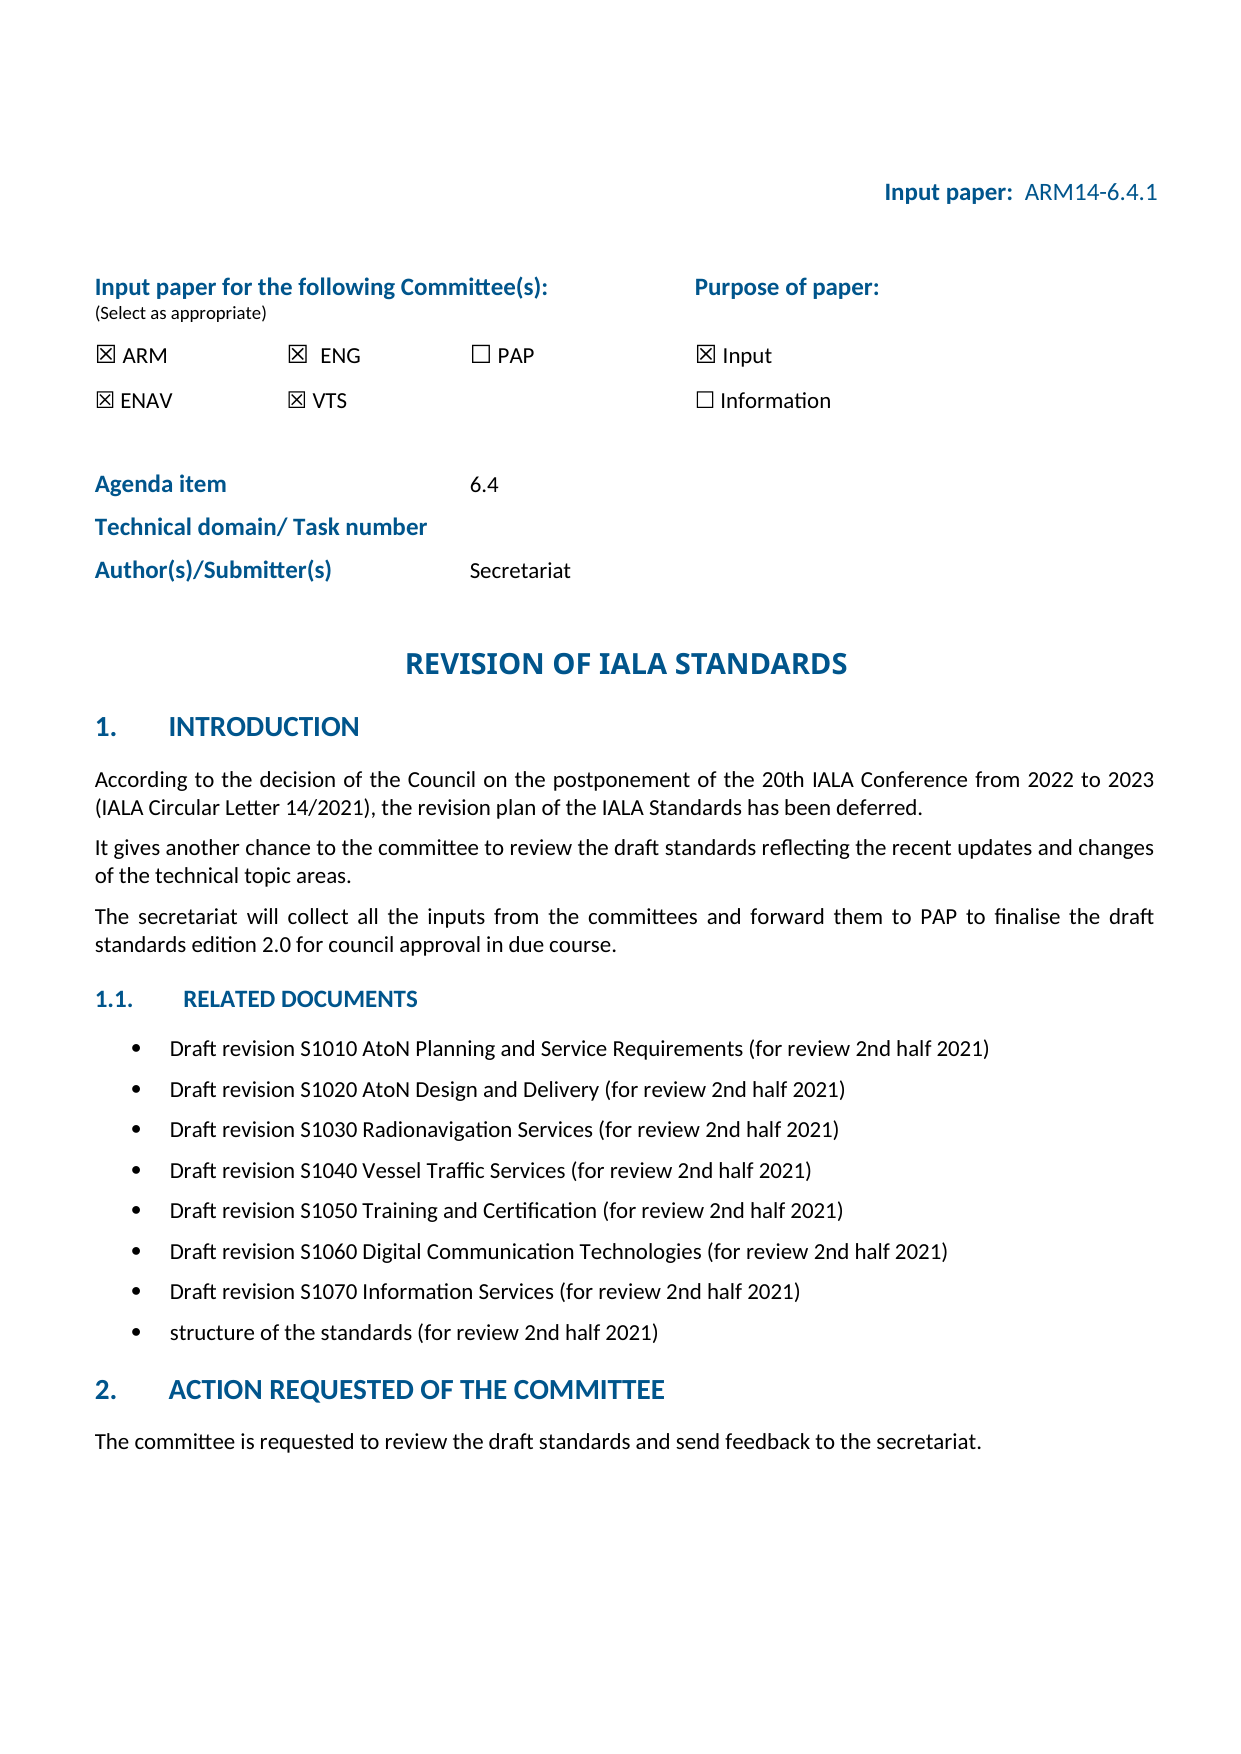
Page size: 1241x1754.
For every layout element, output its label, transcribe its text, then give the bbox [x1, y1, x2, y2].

text ENAV VTS Information [94, 383, 1157, 415]
subtitle Action requested of the Committee [94, 1371, 1157, 1407]
text Author(s)/Submitter(s) Secretariat [94, 554, 1157, 584]
list Draft revision S1010 AtoN Planning and Service Requirements (for review 2nd half 2021) [132, 1034, 1157, 1062]
text According to the decision of the Council on the postponement of the 20th IALA Conference from 2022 to 2023 (IALA Circular Letter 14/2021), the revision plan of the IALA Standards has been deferred. [94, 765, 1157, 821]
list Draft revision S1030 Radionavigation Services (for review 2nd half 2021) [132, 1115, 1157, 1143]
list structure of the standards (for review 2nd half 2021) [132, 1318, 1157, 1346]
text Technical domain/ Task number [94, 511, 1157, 541]
list Draft revision S1050 Training and Certification (for review 2nd half 2021) [132, 1196, 1157, 1224]
text The committee is requested to review the draft standards and send feedback to the secretariat. [94, 1427, 1157, 1455]
list Draft revision S1040 Vessel Traffic Services (for review 2nd half 2021) [132, 1156, 1157, 1184]
text The secretariat will collect all the inputs from the committees and forward them to PAP to finalise the draft standards edition 2.0 for council approval in due course. [94, 902, 1157, 958]
text Input paper for the following Committee(s): Purpose of paper: [94, 271, 1157, 302]
text It gives another chance to the committee to review the draft standards reflecting the recent updates and changes of the technical topic areas. [94, 833, 1157, 889]
subtitle Related documents [94, 983, 1157, 1013]
text Agenda item 6.4 [94, 468, 1157, 498]
list Draft revision S1020 AtoN Design and Delivery (for review 2nd half 2021) [132, 1075, 1157, 1103]
subtitle introduction [94, 708, 1157, 744]
text Input paper: ARM14-6.4.1 [94, 181, 1157, 206]
text (Select as appropriate) [94, 302, 1157, 324]
list Draft revision S1070 Information Services (for review 2nd half 2021) [132, 1277, 1157, 1305]
text ARM ENG PAP Input [94, 337, 1157, 371]
list Draft revision S1060 Digital Communication Technologies (for review 2nd half 2021) [132, 1237, 1157, 1265]
title Revision of IALA standards [94, 644, 1157, 683]
